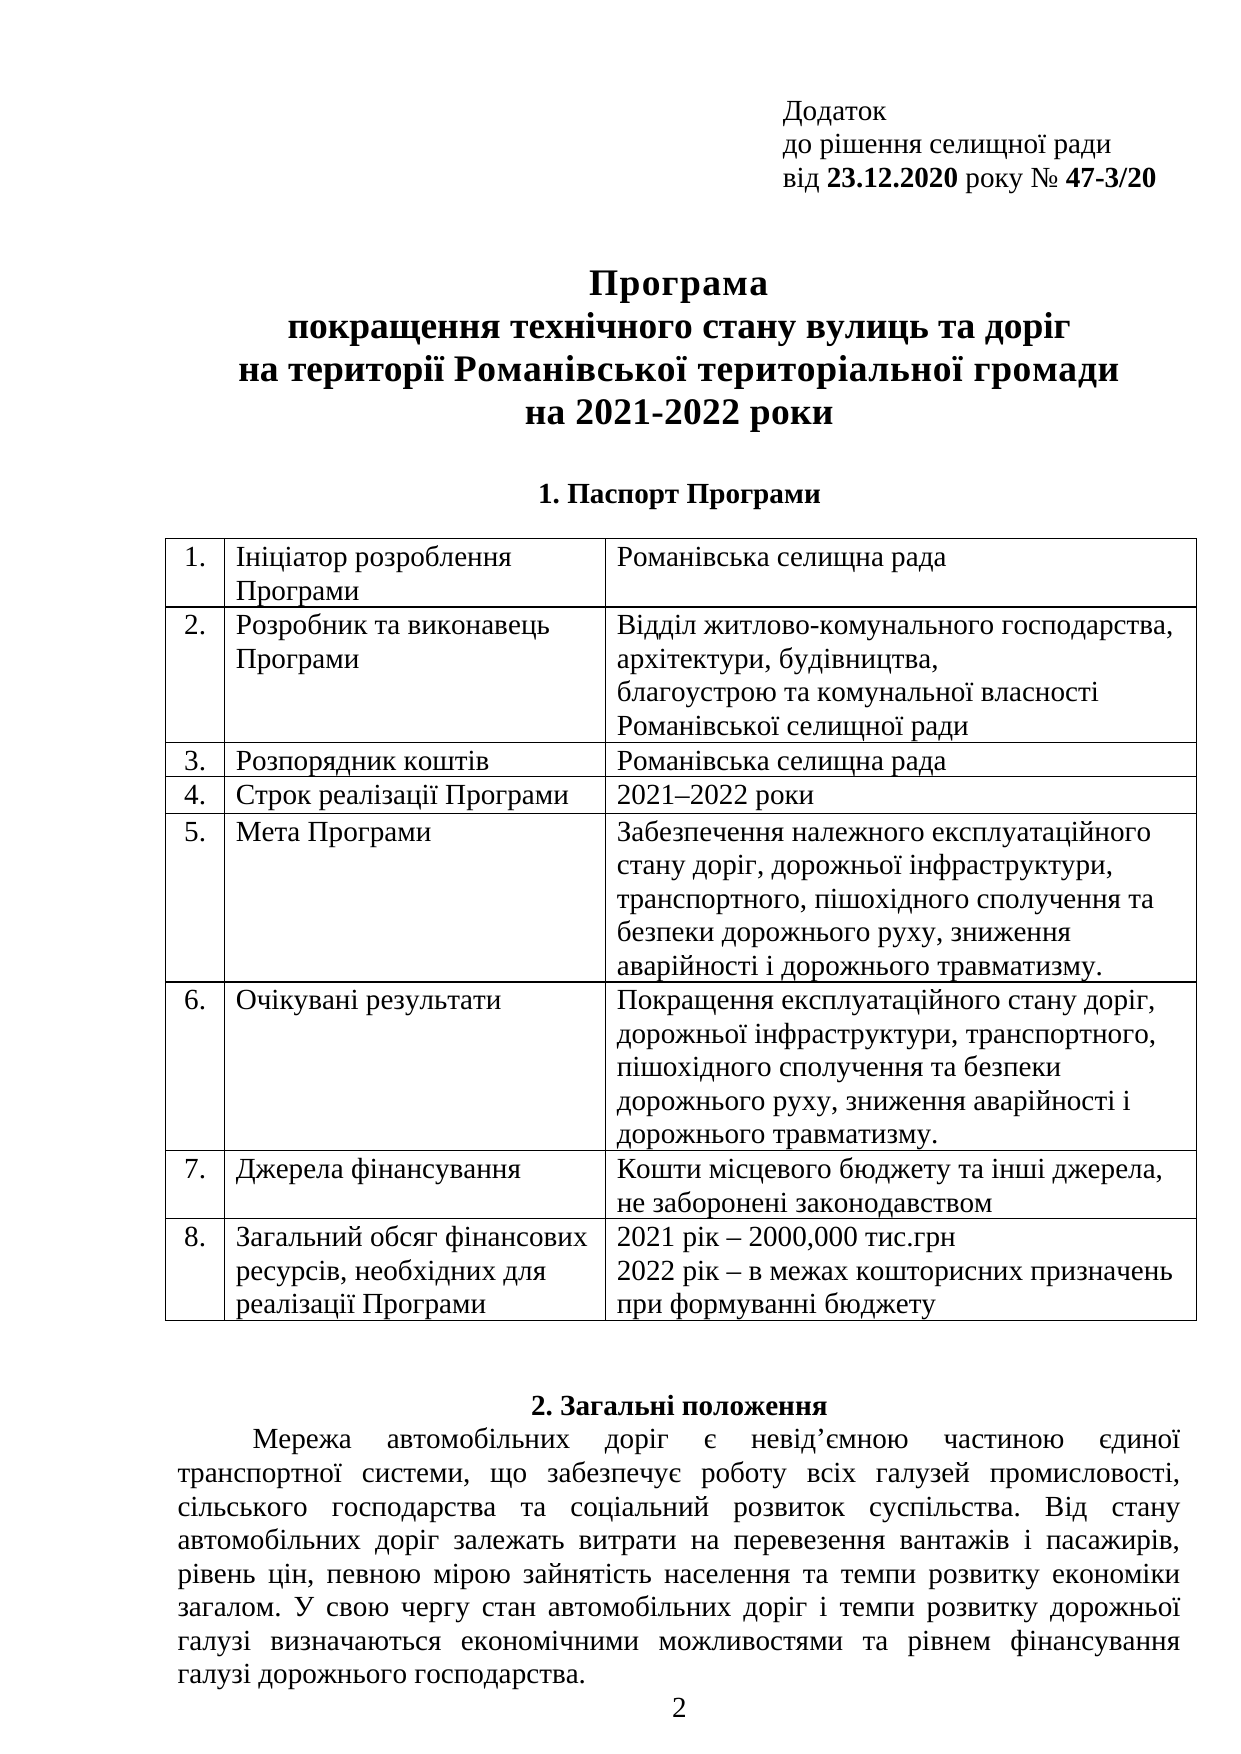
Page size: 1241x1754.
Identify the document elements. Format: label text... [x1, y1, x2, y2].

table_cell 2021 рік – 2000,000 тис.грн 2022 рік – в межах кошторисних призначень при формуванні бюджету [606, 1219, 1196, 1320]
table_cell Джерела фінансування [225, 1151, 605, 1218]
table_cell Романівська селищна рада [606, 743, 1196, 776]
table_cell Відділ житлово-комунального господарства, архітектури, будівництва, благоустрою та комунальної власності Романівської селищної ради [606, 608, 1196, 742]
table_cell 6. [166, 983, 224, 1150]
table_cell Очікувані результати [225, 983, 605, 1150]
table_cell 4. [166, 777, 224, 813]
table_cell Кошти місцевого бюджету та інші джерела, не заборонені законодавством [606, 1151, 1196, 1218]
text покращення технічного стану вулиць та доріг [177, 303, 1181, 347]
text на території Романівської територіальної громади [177, 347, 1181, 390]
table_header Ініціатор розроблення Програми [225, 539, 605, 606]
table_cell Розробник та виконавець Програми [225, 608, 605, 742]
text від 23.12.2020 року № 47-3/20 [783, 160, 1181, 193]
table_cell 2021–2022 роки [606, 777, 1196, 813]
table_cell Загальний обсяг фінансових ресурсів, необхідних для реалізації Програми [225, 1219, 605, 1320]
text Додаток [783, 93, 1181, 126]
table_cell Забезпечення належного експлуатаційного стану доріг, дорожньої інфраструктури, транспортного, пішохідного сполучення та безпеки дорожнього руху, зниження аварійності і дорожнього травматизму. [606, 814, 1196, 981]
table_header Романівська селищна рада [606, 539, 1196, 606]
table_cell 3. [166, 743, 224, 776]
table_cell Покращення експлуатаційного стану доріг, дорожньої інфраструктури, транспортного, пішохідного сполучення та безпеки дорожнього руху, зниження аварійності і дорожнього травматизму. [606, 983, 1196, 1150]
table_cell 5. [166, 814, 224, 981]
table_cell 2. [166, 608, 224, 742]
text до рішення селищної ради [783, 126, 1181, 160]
text 1. Паспорт Програми [177, 476, 1181, 509]
table_cell Розпорядник коштів [225, 743, 605, 776]
table_cell Строк реалізації Програми [225, 777, 605, 813]
text на 2021-2022 роки [177, 390, 1181, 433]
text Мережа автомобільних доріг є невід’ємною частиною єдиної транспортної системи, що забезпечує роботу всіх галузей промисловості, сільського господарства та соціальний розвиток суспільства. Від стану автомобільних доріг залежать витрати на перевезення вантажів і пасажирів, рівень цін, певною мірою зайнятість населення та темпи розвитку економіки загалом. У свою чергу стан автомобільних доріг і темпи розвитку дорожньої галузі визначаються економічними можливостями та рівнем фінансування галузі дорожнього господарства. [177, 1422, 1181, 1690]
table_cell 8. [166, 1219, 224, 1320]
table_cell Мета Програми [225, 814, 605, 981]
table_header 1. [166, 539, 224, 606]
text 2 [177, 1690, 1181, 1723]
table_cell 7. [166, 1151, 224, 1218]
text Програма [177, 260, 1181, 303]
text 2. Загальні положення [177, 1388, 1181, 1422]
